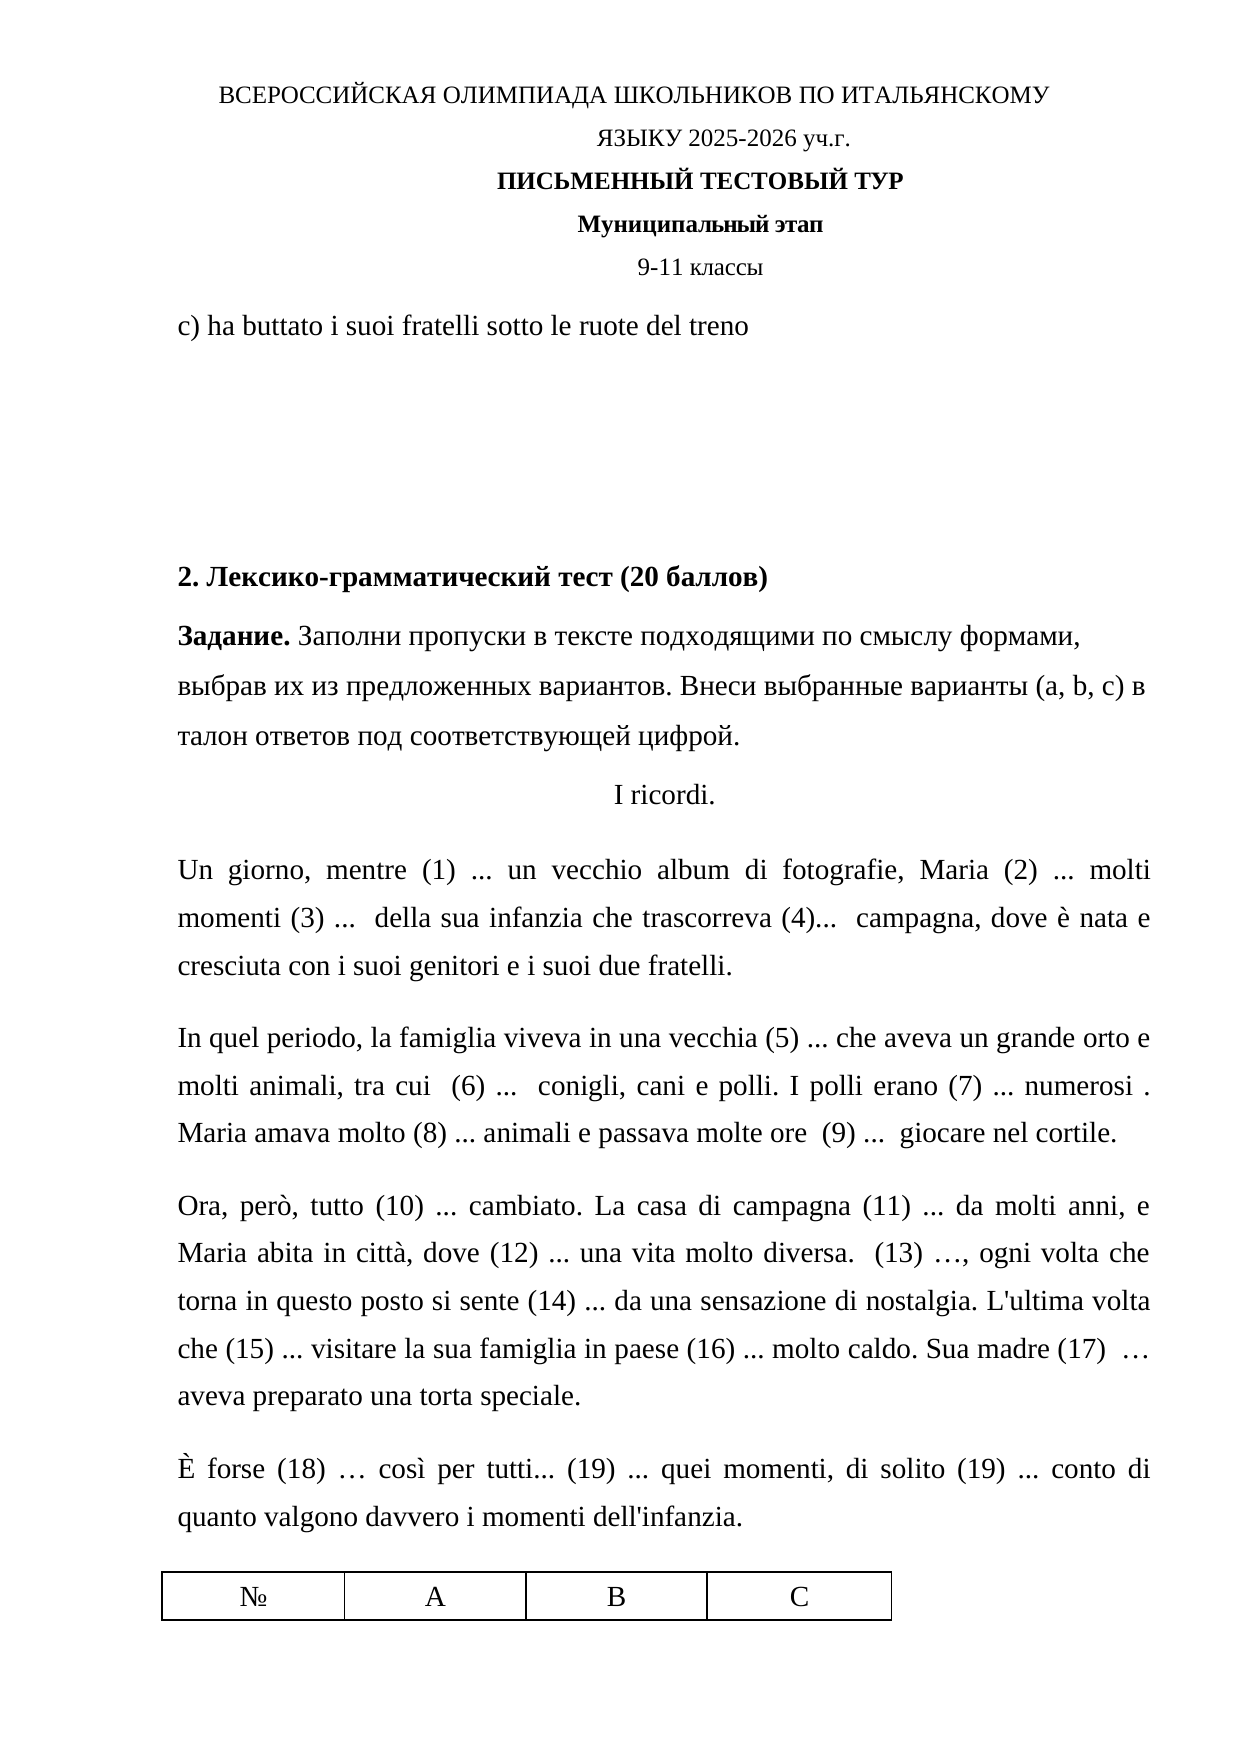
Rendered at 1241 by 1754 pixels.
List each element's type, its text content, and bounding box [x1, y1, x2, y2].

table_header С [708, 1573, 891, 1619]
text È forse (18) … così per tutti... (19) ... quei momenti, di solito (19) ... conto di quanto valgono davvero i momenti dell'infanzia. [175, 1451, 1152, 1532]
table_header А [345, 1573, 525, 1619]
text Ora, però, tutto (10) ... cambiato. La casa di campagna (11) ... da molti anni, e Maria abita in città, dove (12) ... una vita molto diversa. (13) …, ogni volta che torna in questo posto si sente (14) ... da una sensazione di nostalgia. L'ultima volta che (15) ... visitare la sua famiglia in paese (16) ... molto caldo. Sua madre (17) … aveva preparato una torta speciale. [175, 1188, 1152, 1412]
table_header № [163, 1573, 344, 1619]
text c) ha buttato i suoi fratelli sotto le ruote del treno [177, 308, 1152, 341]
text Задание. Заполни пропуски в тексте подходящими по смыслу формами, выбрав их из предложенных вариантов. Внеси выбранные варианты (a, b, c) в талон ответов под соответствующей цифрой. [177, 618, 1152, 752]
text 2. Лексико-грамматический тест (20 баллов) [177, 559, 1152, 593]
text In quel periodo, la famiglia viveva in una vecchia (5) ... che aveva un grande orto e molti animali, tra cui (6) ... conigli, cani e polli. I polli erano (7) ... numerosi . Maria amava molto (8) ... animali e passava molte ore (9) ... giocare nel cortile. [175, 1020, 1152, 1149]
text Un giorno, mentre (1) ... un vecchio album di fotografie, Maria (2) ... molti momenti (3) ... della sua infanzia che trascorreva (4)... campagna, dove è nata e cresciuta con i suoi genitori e i suoi due fratelli. [175, 852, 1152, 981]
table_header В [527, 1573, 706, 1619]
text I ricordi. [177, 777, 1152, 811]
